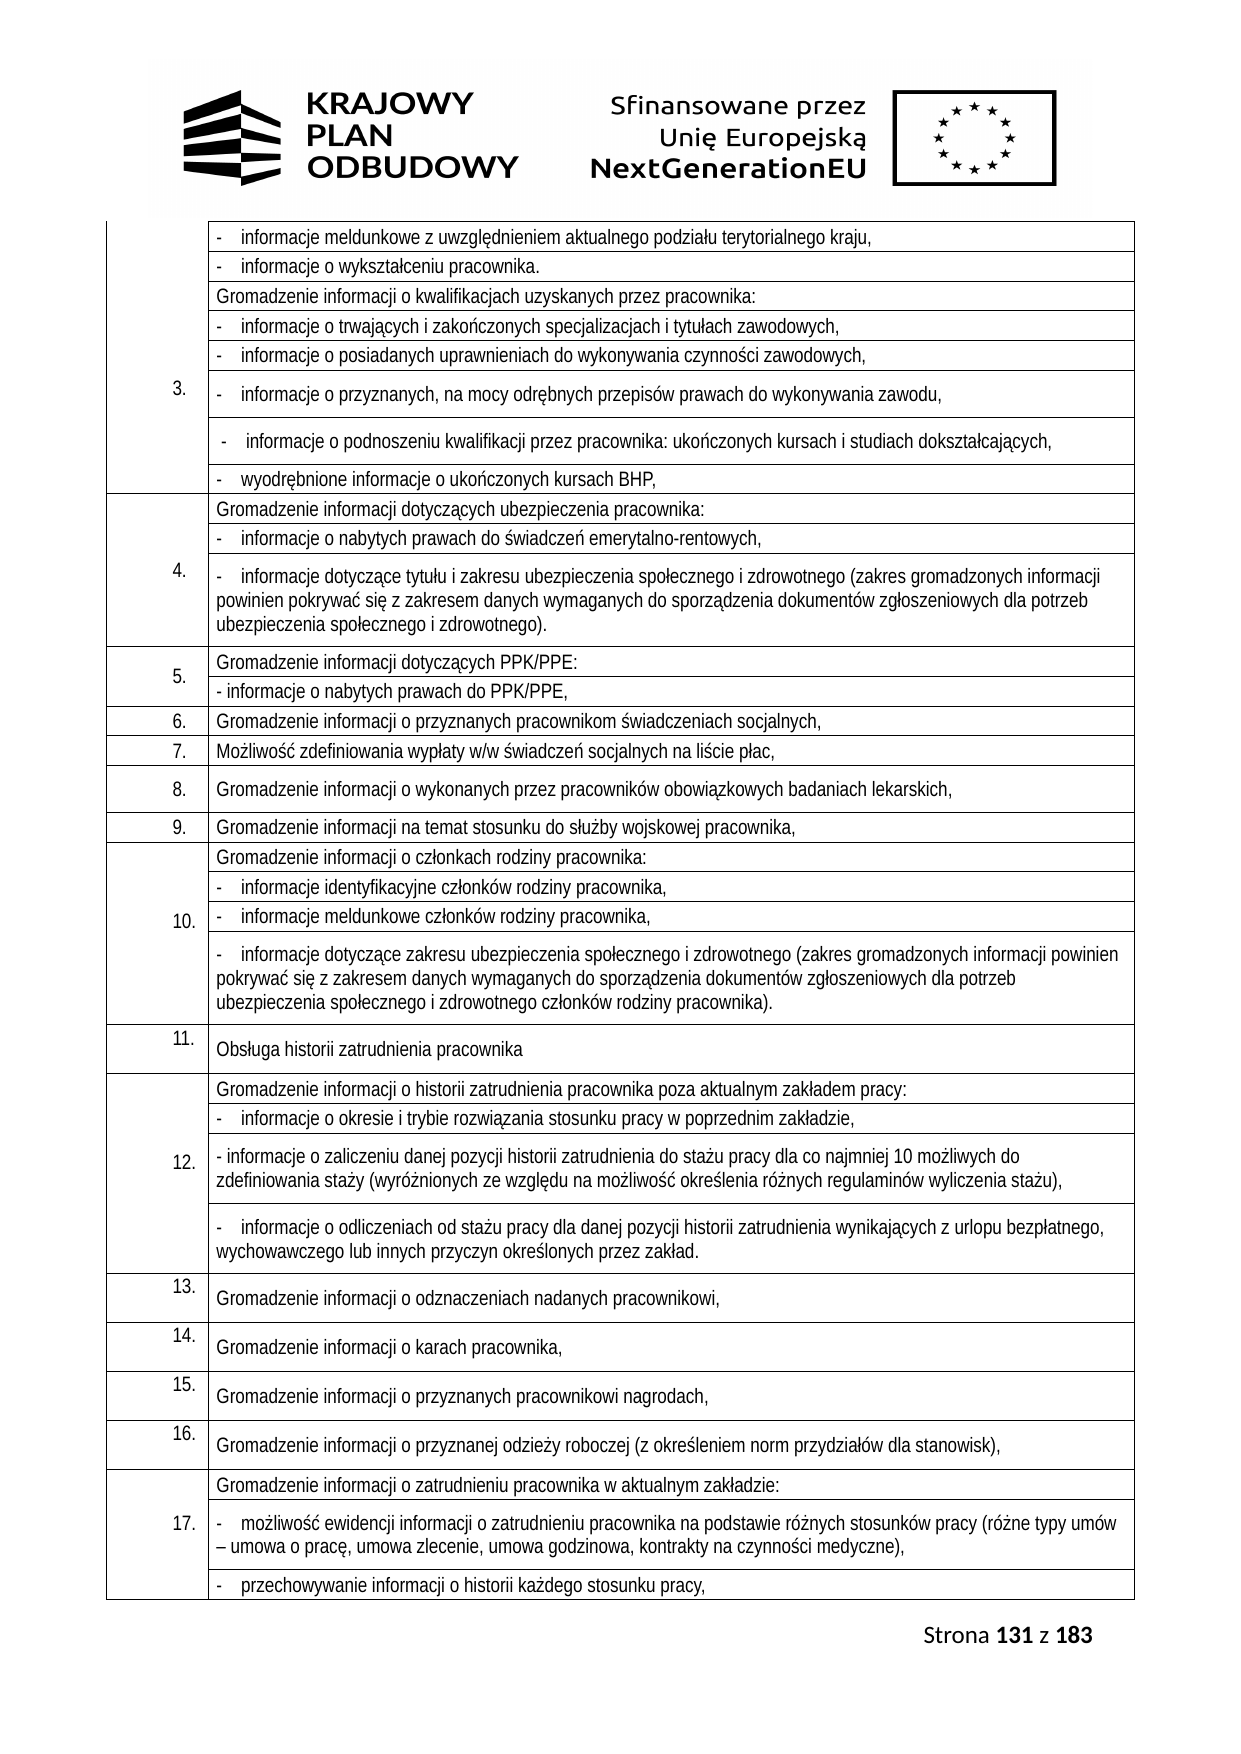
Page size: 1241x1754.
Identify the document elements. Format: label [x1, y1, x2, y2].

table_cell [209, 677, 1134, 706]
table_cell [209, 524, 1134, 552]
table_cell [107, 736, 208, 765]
picture [147, 59, 1093, 218]
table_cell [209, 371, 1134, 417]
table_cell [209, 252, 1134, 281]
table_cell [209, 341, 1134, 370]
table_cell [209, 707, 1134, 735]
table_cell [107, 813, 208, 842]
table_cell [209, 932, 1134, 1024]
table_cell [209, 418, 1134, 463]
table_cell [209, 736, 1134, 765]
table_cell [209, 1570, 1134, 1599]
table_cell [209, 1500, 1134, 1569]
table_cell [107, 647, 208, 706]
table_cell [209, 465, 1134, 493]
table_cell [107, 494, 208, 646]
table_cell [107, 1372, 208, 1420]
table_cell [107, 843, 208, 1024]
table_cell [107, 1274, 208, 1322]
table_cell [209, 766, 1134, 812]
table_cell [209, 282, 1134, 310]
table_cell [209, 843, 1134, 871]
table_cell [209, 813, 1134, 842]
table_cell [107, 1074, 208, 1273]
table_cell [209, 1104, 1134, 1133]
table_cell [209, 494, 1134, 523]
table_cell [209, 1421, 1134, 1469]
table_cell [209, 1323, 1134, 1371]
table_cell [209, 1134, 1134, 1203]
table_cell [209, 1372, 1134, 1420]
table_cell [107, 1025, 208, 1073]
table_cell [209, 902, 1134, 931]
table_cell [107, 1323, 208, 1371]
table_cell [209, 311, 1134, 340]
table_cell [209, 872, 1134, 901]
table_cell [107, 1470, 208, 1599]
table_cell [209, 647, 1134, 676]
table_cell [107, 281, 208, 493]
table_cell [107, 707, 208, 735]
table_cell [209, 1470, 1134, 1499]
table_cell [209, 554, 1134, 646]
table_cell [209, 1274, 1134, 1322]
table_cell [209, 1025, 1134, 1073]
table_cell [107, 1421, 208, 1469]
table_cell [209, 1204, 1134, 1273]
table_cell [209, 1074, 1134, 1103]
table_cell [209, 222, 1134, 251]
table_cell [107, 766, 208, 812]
